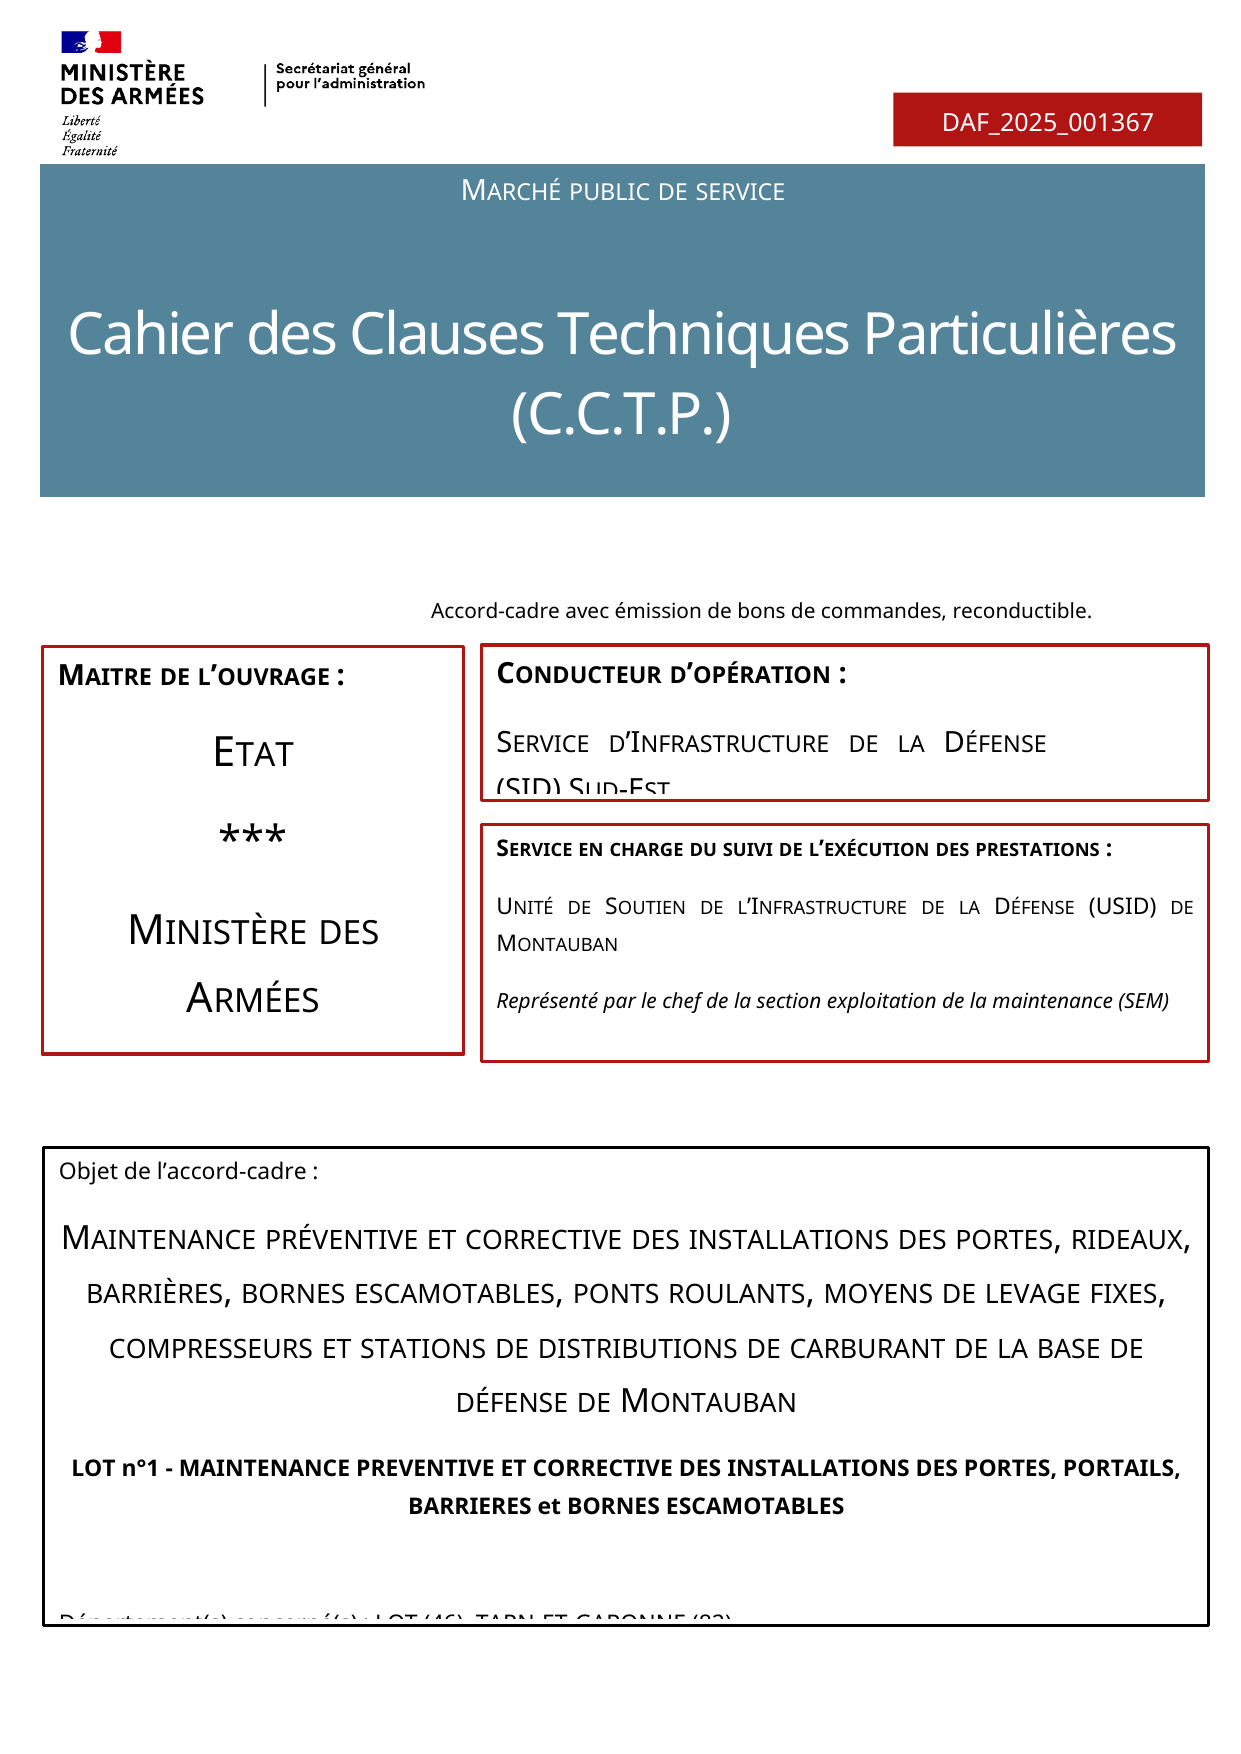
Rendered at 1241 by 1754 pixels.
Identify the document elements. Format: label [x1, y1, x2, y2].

picture [61, 17, 432, 159]
